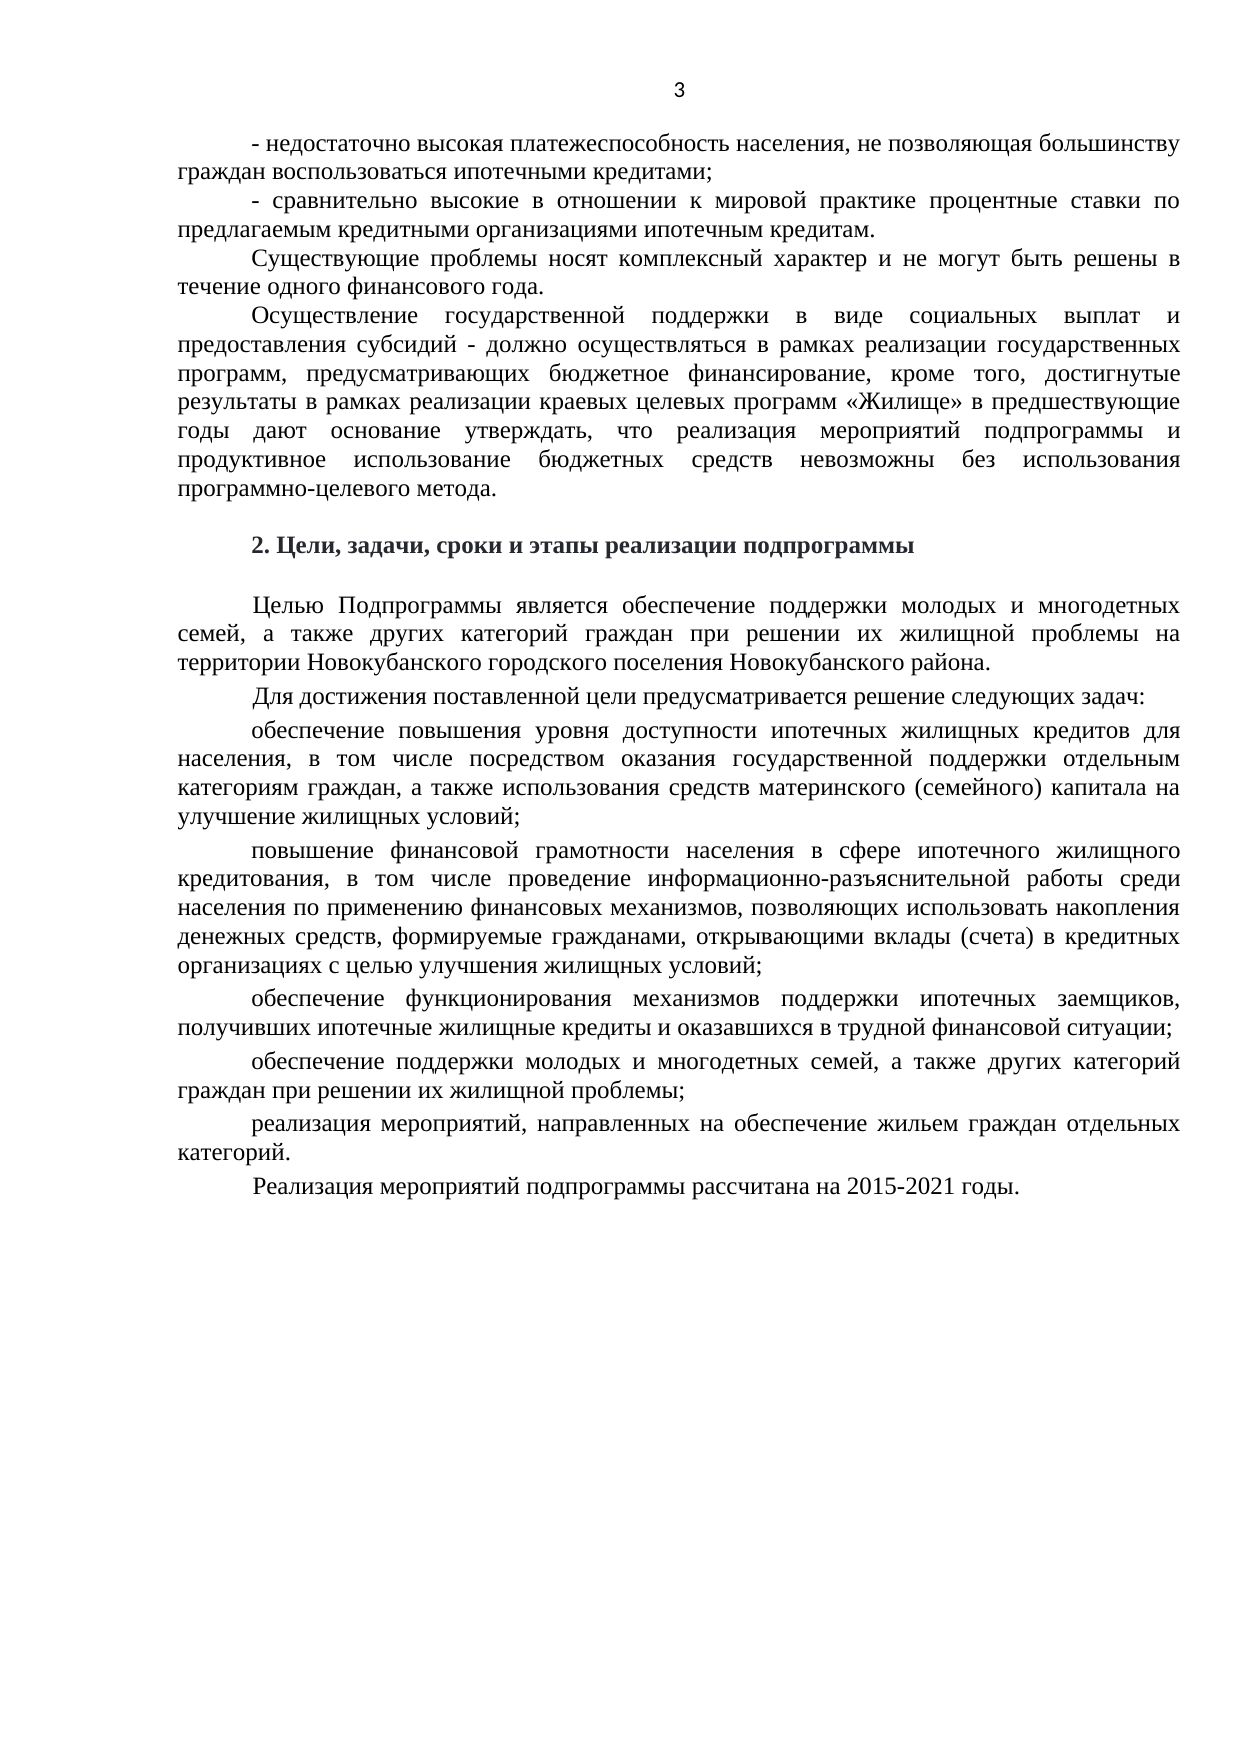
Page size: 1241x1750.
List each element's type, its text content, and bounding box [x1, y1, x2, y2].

text обеспечение поддержки молодых и многодетных семей, а также других категорий граждан при решении их жилищной проблемы; [177, 1046, 1181, 1103]
text обеспечение функционирования механизмов поддержки ипотечных заемщиков, получивших ипотечные жилищные кредиты и оказавшихся в трудной финансовой ситуации; [177, 983, 1181, 1041]
text - сравнительно высокие в отношении к мировой практике процентные ставки по предлагаемым кредитными организациями ипотечным кредитам. [177, 185, 1181, 243]
text Реализация мероприятий подпрограммы рассчитана на 2015-2021 годы. [177, 1171, 1181, 1200]
text повышение финансовой грамотности населения в сфере ипотечного жилищного кредитования, в том числе проведение информационно-разъяснительной работы среди населения по применению финансовых механизмов, позволяющих использовать накопления денежных средств, формируемые гражданами, открывающими вклады (счета) в кредитных организациях с целью улучшения жилищных условий; [177, 835, 1181, 978]
text Существующие проблемы носят комплексный характер и не могут быть решены в течение одного финансового года. [177, 243, 1181, 300]
text 2. Цели, задачи, сроки и этапы реализации подпрограммы [177, 530, 1181, 559]
text Целью Подпрограммы является обеспечение поддержки молодых и многодетных семей, а также других категорий граждан при решении их жилищной проблемы на территории Новокубанского городского поселения Новокубанского района. [177, 590, 1181, 676]
text Для достижения поставленной цели предусматривается решение следующих задач: [177, 681, 1181, 710]
text реализация мероприятий, направленных на обеспечение жильем граждан отдельных категорий. [177, 1108, 1181, 1166]
text Осуществление государственной поддержки в виде социальных выплат и предоставления субсидий - должно осуществляться в рамках реализации государственных программ, предусматривающих бюджетное финансирование, кроме того, достигнутые результаты в рамках реализации краевых целевых программ «Жилище» в предшествующие годы дают основание утверждать, что реализация мероприятий подпрограммы и продуктивное использование бюджетных средств невозможны без использования программно-целевого метода. [177, 300, 1181, 501]
text - недостаточно высокая платежеспособность населения, не позволяющая большинству граждан воспользоваться ипотечными кредитами; [177, 128, 1181, 185]
text обеспечение повышения уровня доступности ипотечных жилищных кредитов для населения, в том числе посредством оказания государственной поддержки отдельным категориям граждан, а также использования средств материнского (семейного) капитала на улучшение жилищных условий; [177, 715, 1181, 830]
